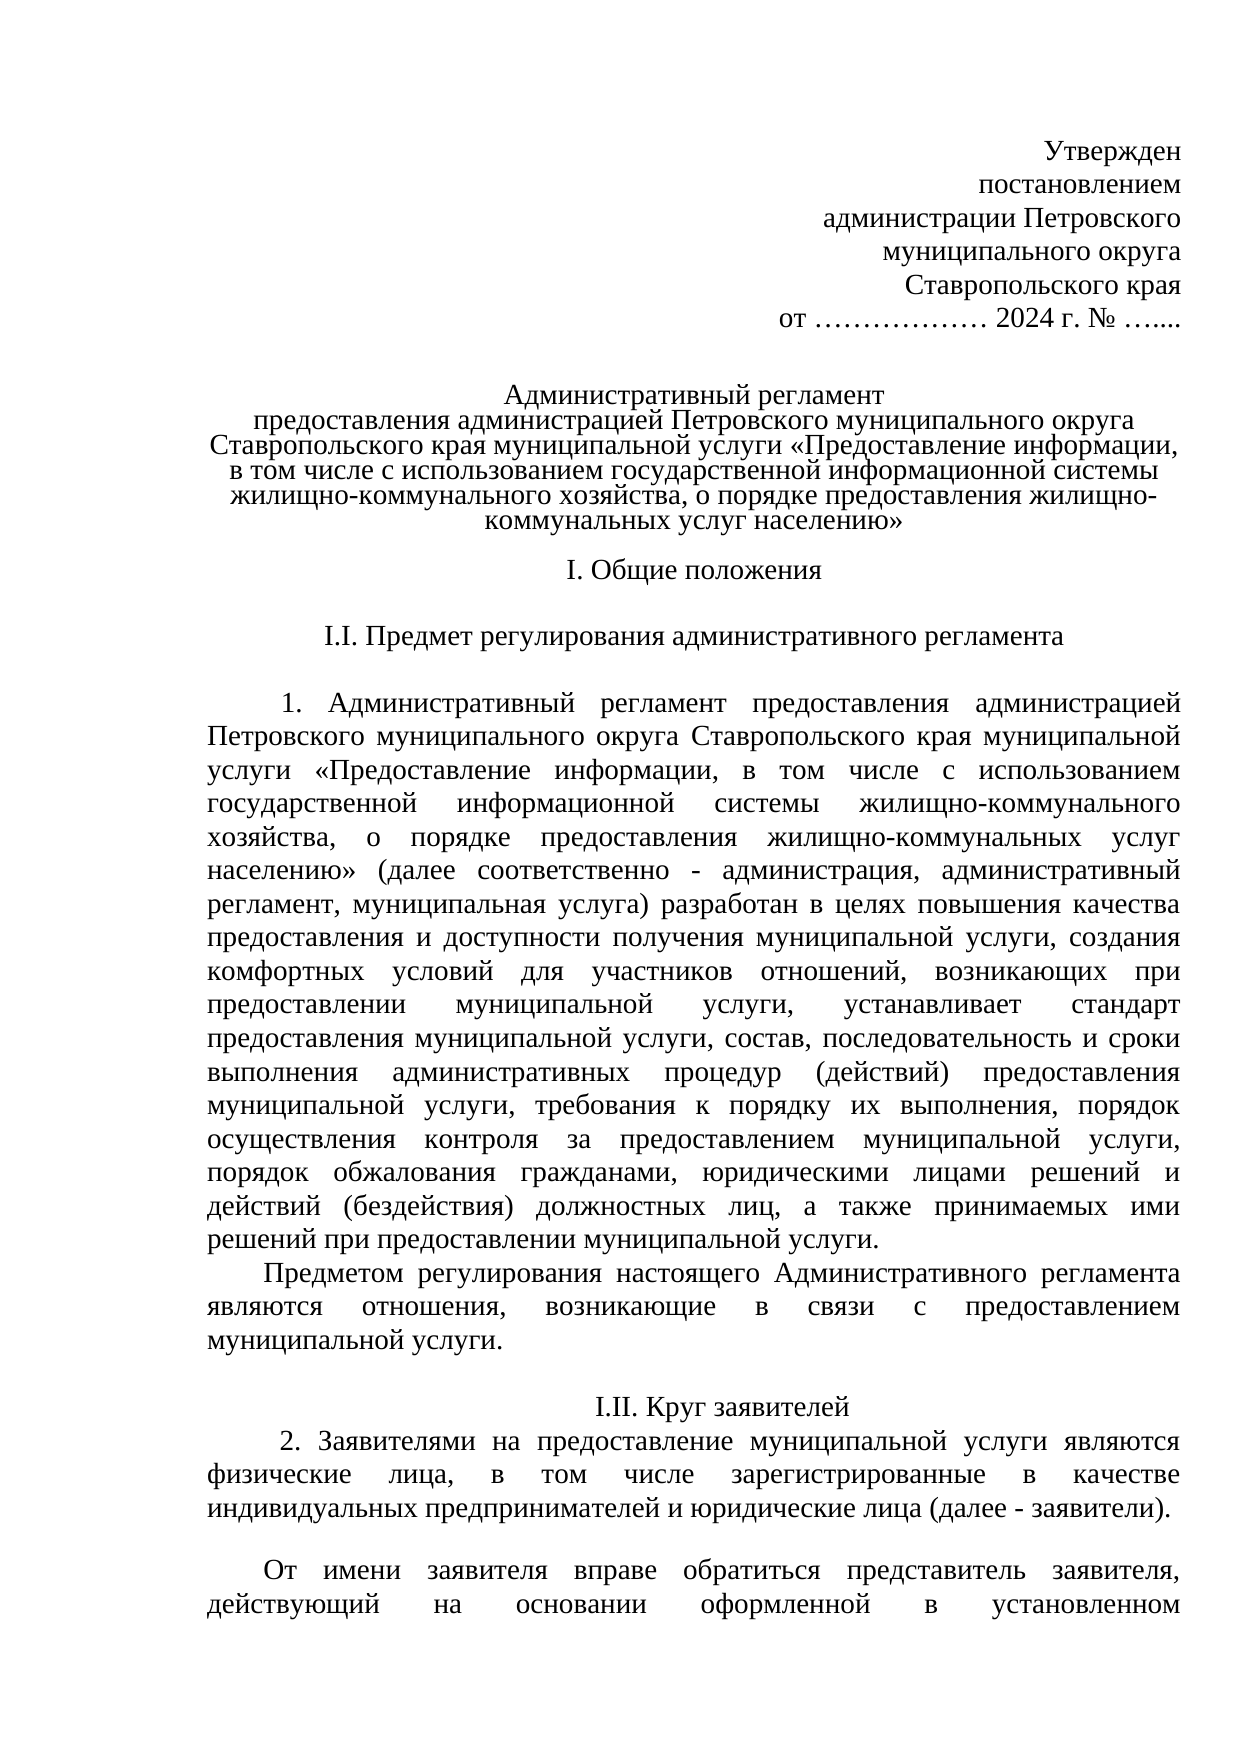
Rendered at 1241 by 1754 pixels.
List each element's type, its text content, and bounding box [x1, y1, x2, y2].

text Административный регламент предоставления администрацией Петровского муниципального округа Ставропольского края муниципальной услуги «Предоставление информации, в том числе с использованием государственной информационной системы жилищно-коммунального хозяйства, о порядке предоставления жилищно-коммунальных услуг населению» [207, 384, 1181, 534]
text I.I. Предмет регулирования административного регламента [207, 618, 1181, 651]
text постановлением [207, 166, 1181, 200]
text Ставропольского края [207, 267, 1181, 301]
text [207, 1552, 1181, 1619]
text 1. Административный регламент предоставления администрацией Петровского муниципального округа Ставропольского края муниципальной услуги «Предоставление информации, в том числе с использованием государственной информационной системы жилищно-коммунального хозяйства, о порядке предоставления жилищно-коммунальных услуг населению» (далее соответственно - администрация, административный регламент, муниципальная услуга) разработан в целях повышения качества предоставления и доступности получения муниципальной услуги, создания комфортных условий для участников отношений, возникающих при предоставлении муниципальной услуги, устанавливает стандарт предоставления муниципальной услуги, состав, последовательность и сроки выполнения административных процедур (действий) предоставления муниципальной услуги, требования к порядку их выполнения, порядок осуществления контроля за предоставлением муниципальной услуги, порядок обжалования гражданами, юридическими лицами решений и действий (бездействия) должностных лиц, а также принимаемых ими решений при предоставлении муниципальной услуги. [207, 685, 1181, 1255]
text Утвержден [207, 133, 1181, 166]
text I. Общие положения [207, 534, 1181, 584]
text I.II. Круг заявителей [263, 1389, 1181, 1423]
text от ……………… 2024 г. № ….... [207, 301, 1181, 334]
text Предметом регулирования настоящего Административного регламента являются отношения, возникающие в связи с предоставлением муниципальной услуги. [207, 1255, 1181, 1356]
text 2. Заявителями на предоставление муниципальной услуги являются физические лица, в том числе зарегистрированные в качестве индивидуальных предпринимателей и юридические лица (далее - заявители). [207, 1423, 1181, 1523]
text муниципального округа [207, 233, 1181, 267]
text администрации Петровского [207, 200, 1181, 233]
